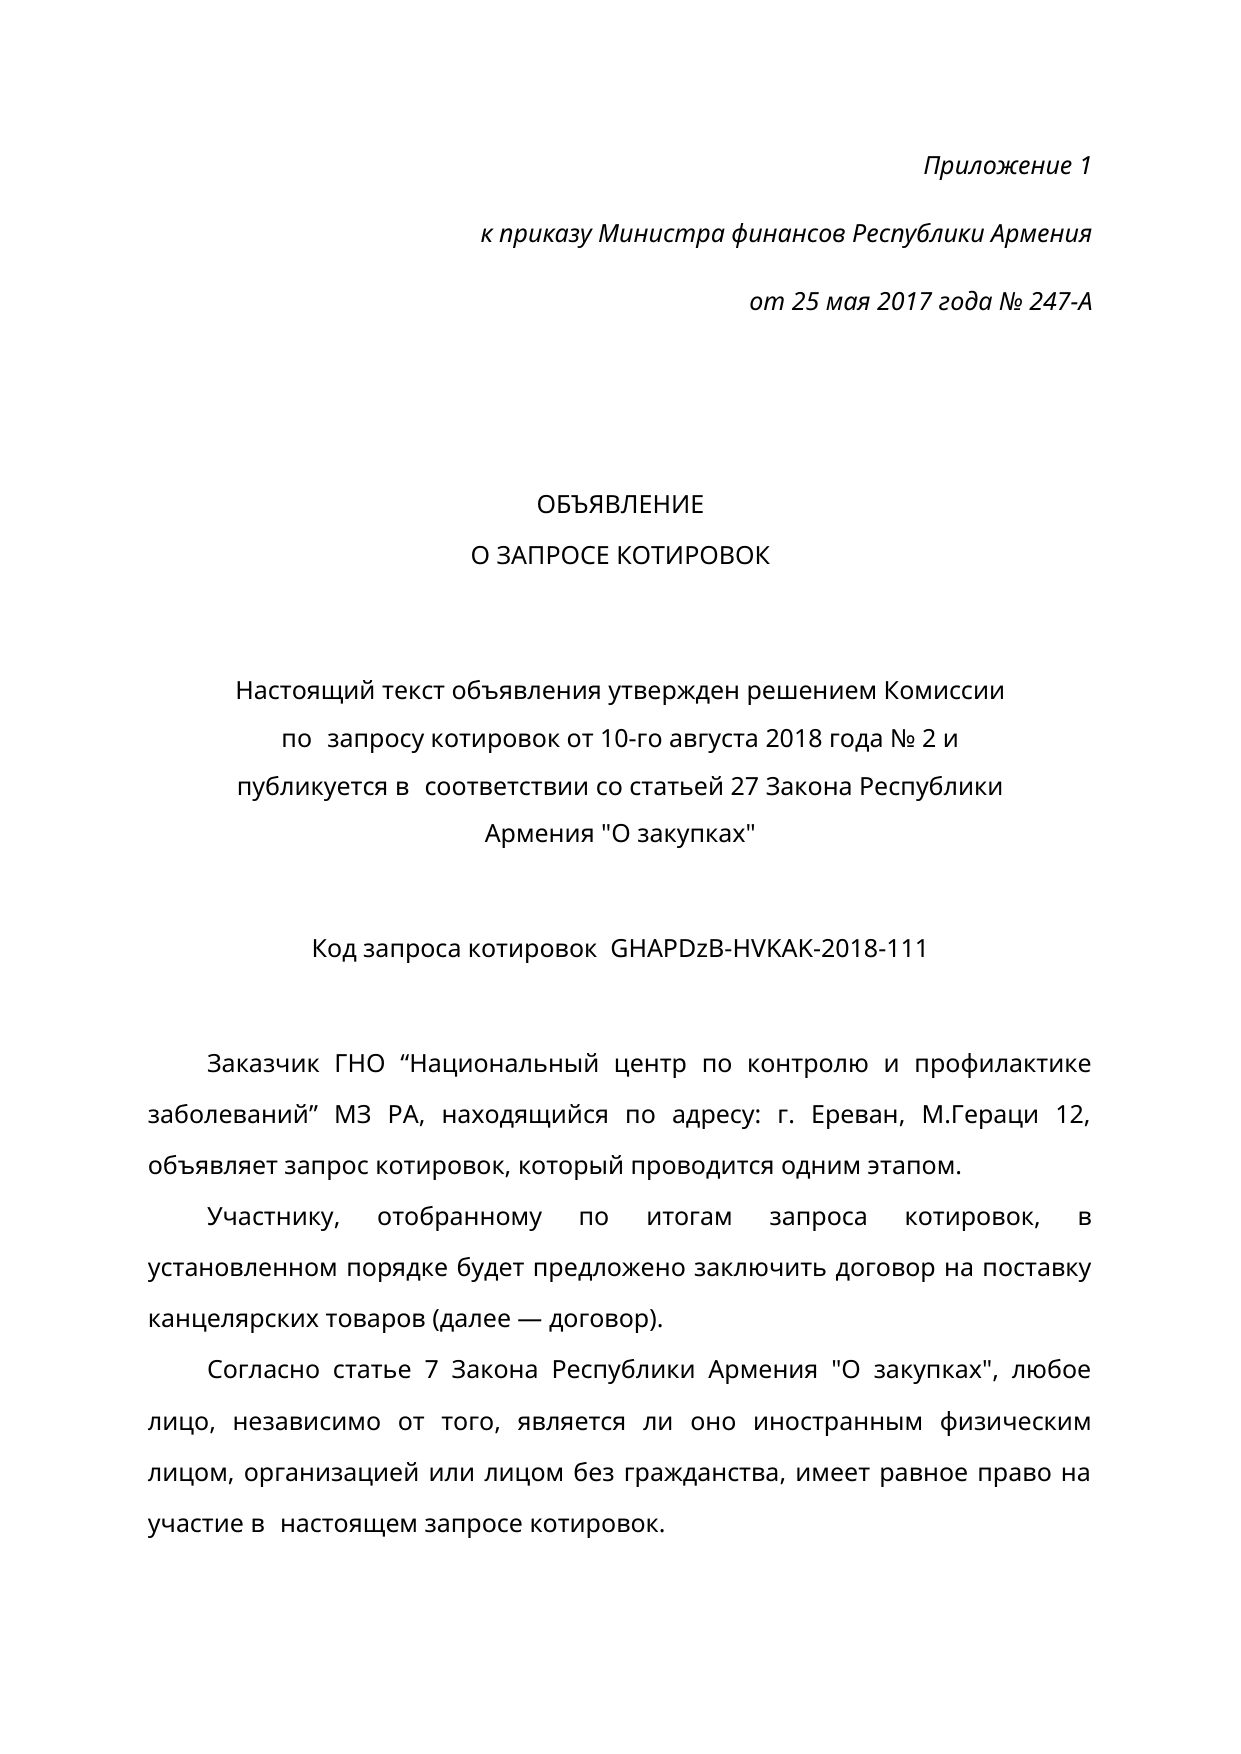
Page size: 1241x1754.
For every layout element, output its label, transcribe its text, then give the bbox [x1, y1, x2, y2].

text Заказчик ГНО “Национальный центр по контролю и профилактике заболеваний” МЗ РА, находящийся по адресу: г. Ереван, М.Гераци 12, объявляет запрос котировок, который проводится одним этапом. [148, 1046, 1092, 1182]
text Участнику, отобранному по итогам запроса котировок, в установленном порядке будет предложено заключить договор на поставку канцелярских товаров (далее — договор). [148, 1199, 1092, 1335]
text к приказу Министра финансов Республики Армения [148, 215, 1092, 249]
text Приложение 1 [148, 148, 1092, 182]
text ОБЪЯВЛЕНИЕ О ЗАПРОСЕ КОТИРОВОК [207, 486, 1034, 571]
text Код запроса котировок GHAPDzB-HVKAK-2018-111 [207, 931, 1034, 965]
text Согласно статье 7 Закона Республики Армения "О закупках", любое лицо, независимо от того, является ли оно иностранным физическим лицом, организацией или лицом без гражданства, имеет равное право на участие в настоящем запросе котировок. [148, 1352, 1092, 1539]
text Настоящий текст объявления утвержден решением Комиссии по запросу котировок от 10-го августа 2018 года № 2 и публикуется в соответствии со статьей 27 Закона Республики Армения "О закупках" [207, 673, 1034, 850]
text от 25 мая 2017 года № 247-A [148, 283, 1092, 317]
